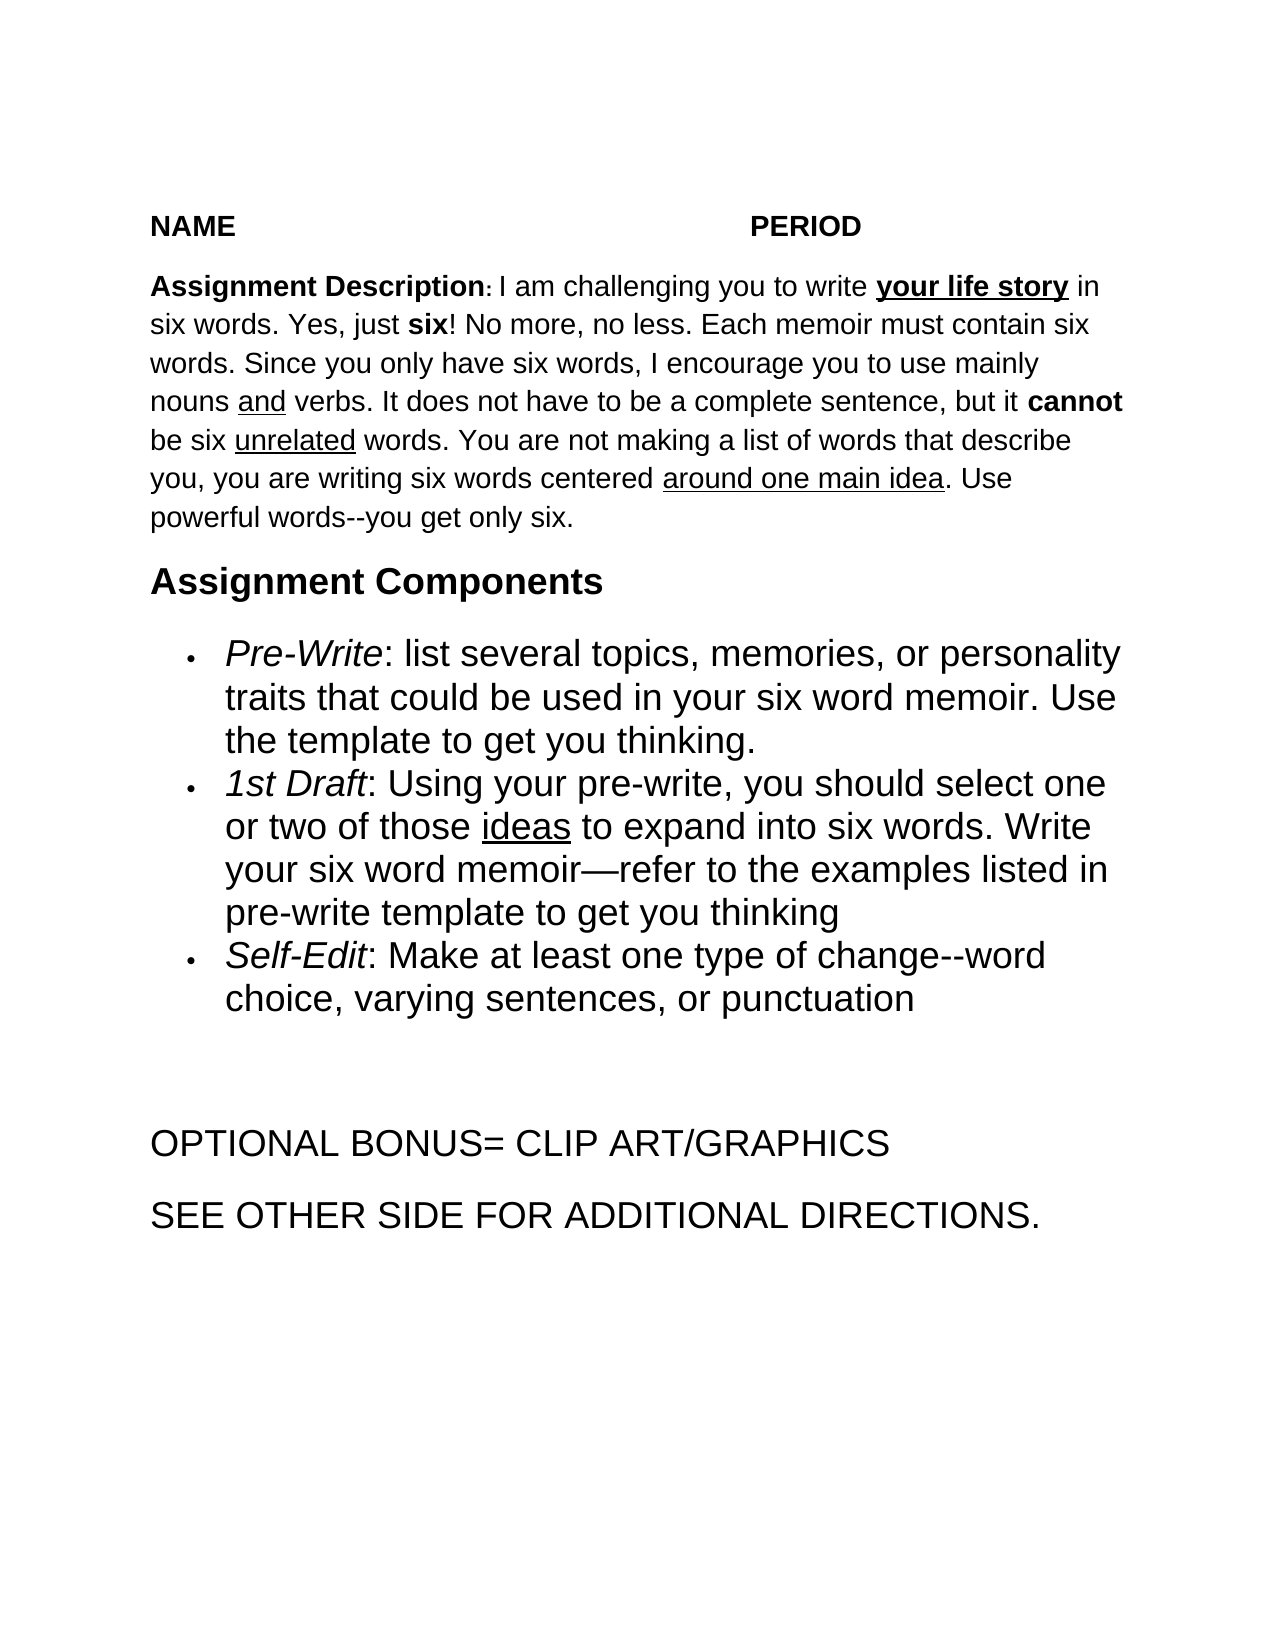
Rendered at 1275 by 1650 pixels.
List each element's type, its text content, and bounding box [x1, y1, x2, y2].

text OPTIONAL BONUS= CLIP ART/GRAPHICS [150, 1121, 1125, 1164]
text NAME PERIOD [150, 209, 1125, 243]
text SEE OTHER SIDE FOR ADDITIONAL DIRECTIONS. [150, 1193, 1125, 1237]
list 1st Draft: Using your pre-write, you should select one or two of those ideas to expand into six words. Write your six word memoir—refer to the examples listed in pre-write template to get you thinking [187, 761, 1125, 933]
list Pre-Write: list several topics, memories, or personality traits that could be used in your six word memoir. Use the template to get you thinking. [187, 632, 1125, 761]
list Self-Edit: Make at least one type of change--word choice, varying sentences, or punctuation [187, 933, 1125, 1020]
text Assignment Components [150, 559, 1125, 602]
text Assignment Description: I am challenging you to write your life story in six words. Yes, just six! No more, no less. Each memoir must contain six words. Since you only have six words, I encourage you to use mainly nouns and verbs. It does not have to be a complete sentence, but it cannot be six unrelated words. You are not making a list of words that describe you, you are writing six words centered around one main idea. Use powerful words--you get only six. [150, 269, 1125, 533]
